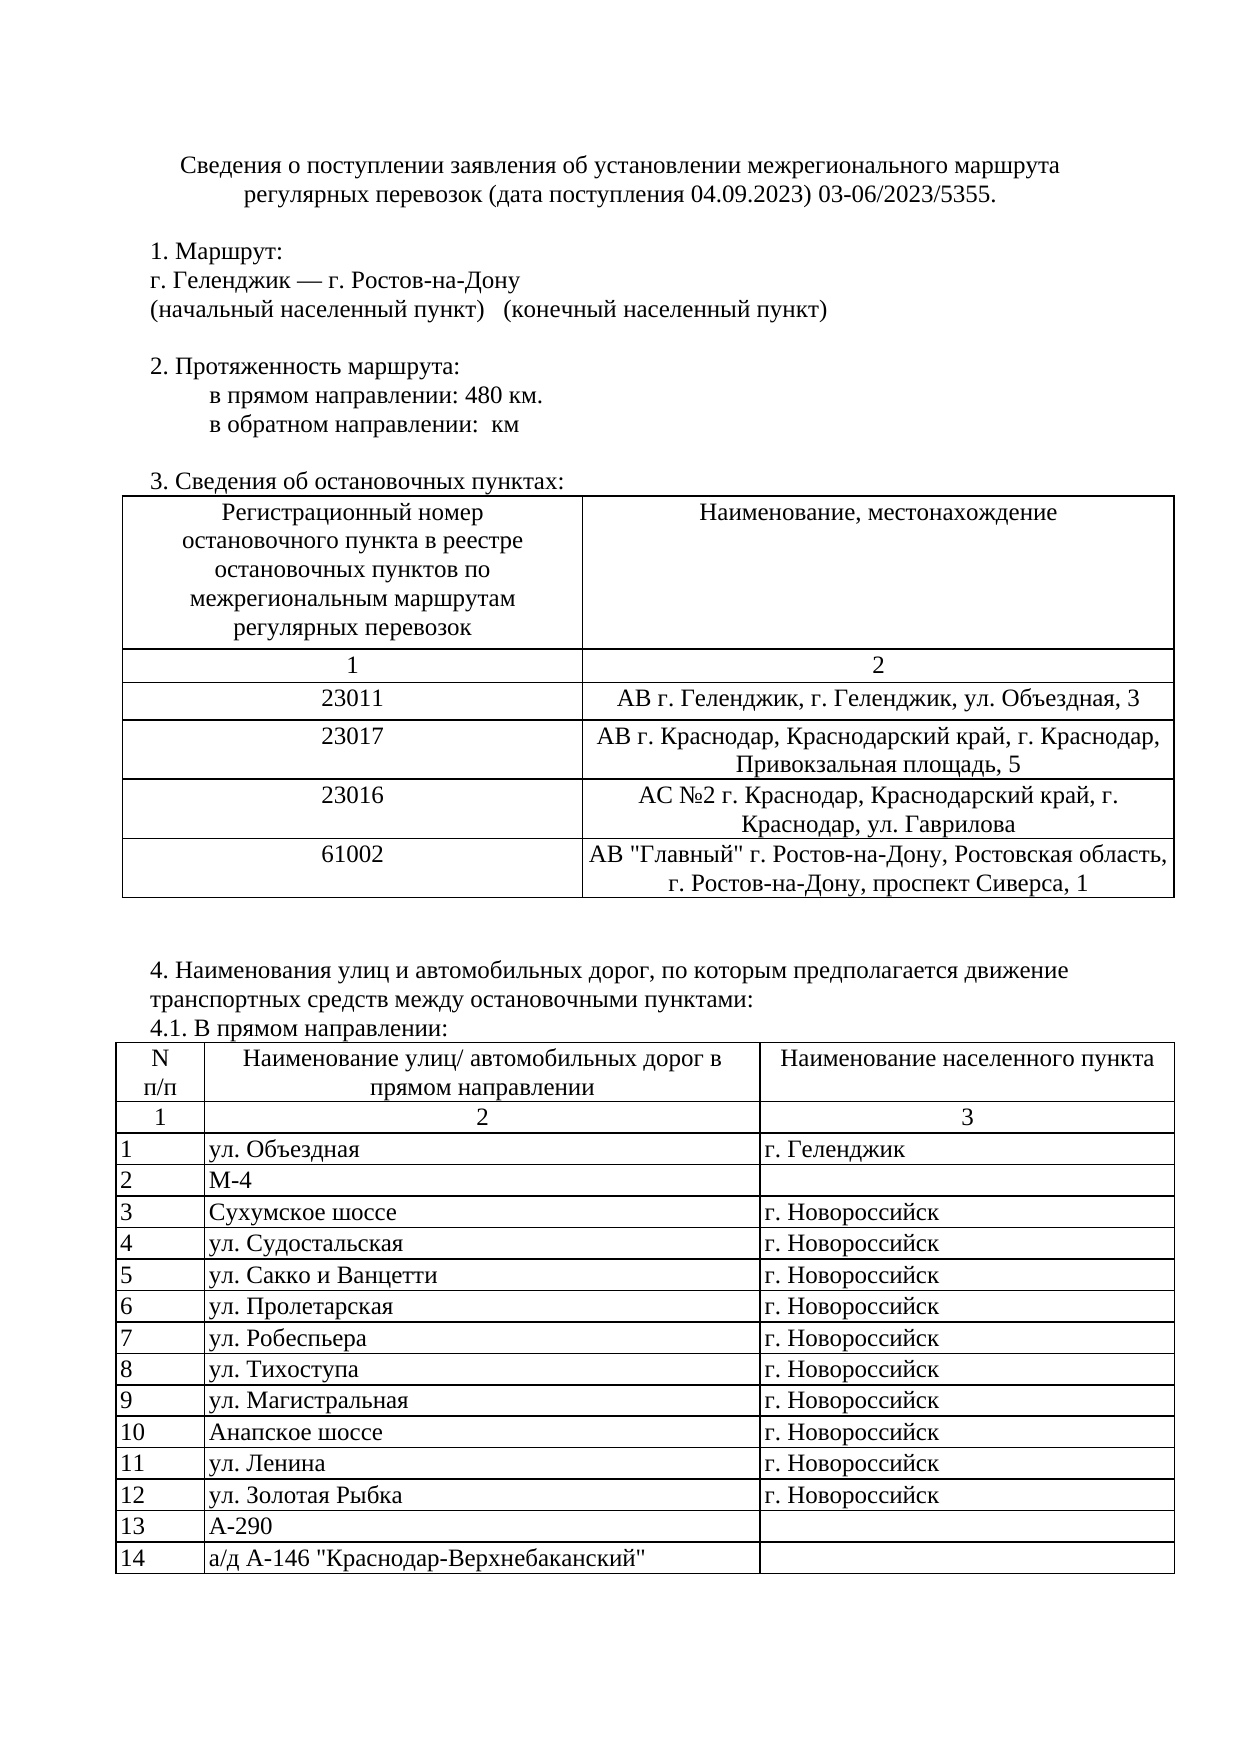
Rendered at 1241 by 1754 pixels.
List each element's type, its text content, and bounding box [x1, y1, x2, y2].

table_cell [761, 1511, 1174, 1541]
table_cell г. Геленджик [761, 1134, 1174, 1164]
table_cell 2 [583, 650, 1173, 681]
table_cell 23016 [123, 780, 582, 837]
table_cell 3 [761, 1102, 1174, 1132]
table_cell 6 [117, 1291, 204, 1321]
table_cell ул. Объездная [205, 1134, 759, 1164]
table_cell Сухумское шоссе [205, 1197, 759, 1227]
table_cell ул. Золотая Рыбка [205, 1480, 759, 1510]
table_cell 2 [117, 1165, 204, 1195]
table_cell Анапское шоссе [205, 1417, 759, 1447]
table_cell г. Новороссийск [761, 1448, 1174, 1478]
table_cell ул. Судостальская [205, 1228, 759, 1258]
table_header Наименование, местонахождение [583, 497, 1173, 648]
table_cell г. Новороссийск [761, 1291, 1174, 1321]
table_cell 12 [117, 1480, 204, 1510]
table_cell ул. Тихоступа [205, 1354, 759, 1384]
table_cell АВ "Главный" г. Ростов-на-Дону, Ростовская область, г. Ростов-на-Дону, проспект Сиверса, 1 [583, 839, 1173, 896]
table_cell [761, 1543, 1174, 1573]
table_cell 23017 [123, 721, 582, 778]
text (начальный населенный пункт) (конечный населенный пункт) [150, 294, 1090, 322]
table_cell 5 [117, 1260, 204, 1289]
table_cell г. Новороссийск [761, 1260, 1174, 1289]
table_header N п/п [117, 1043, 204, 1101]
table_cell 3 [117, 1197, 204, 1227]
table_cell [761, 1165, 1174, 1195]
table_cell 11 [117, 1448, 204, 1478]
table_cell ул. Ленина [205, 1448, 759, 1478]
table_cell АВ г. Краснодар, Краснодарский край, г. Краснодар, Привокзальная площадь, 5 [583, 721, 1173, 778]
table_cell 8 [117, 1354, 204, 1384]
table_header Наименование улиц/ автомобильных дорог в прямом направлении [205, 1043, 759, 1101]
text в обратном направлении: км [150, 409, 1090, 437]
table_cell ул. Сакко и Ванцетти [205, 1260, 759, 1289]
table_cell г. Новороссийск [761, 1323, 1174, 1352]
table_cell а/д А-146 "Краснодар-Верхнебаканский" [205, 1543, 759, 1573]
text г. Геленджик — г. Ростов-на-Дону [150, 265, 1090, 294]
table_cell г. Новороссийск [761, 1354, 1174, 1384]
table_cell М-4 [205, 1165, 759, 1195]
text Сведения о поступлении заявления об установлении межрегионального маршрута регулярных перевозок (дата поступления 04.09.2023) 03-06/2023/5355. [150, 150, 1090, 207]
table_cell г. Новороссийск [761, 1417, 1174, 1447]
text 4. Наименования улиц и автомобильных дорог, по которым предполагается движение транспортных средств между остановочными пунктами: [150, 956, 1090, 1013]
table_cell 1 [123, 650, 582, 681]
table_cell 9 [117, 1386, 204, 1415]
table_cell 7 [117, 1323, 204, 1352]
table_cell А-290 [205, 1511, 759, 1541]
table_cell 61002 [123, 839, 582, 896]
text 4.1. В прямом направлении: [150, 1013, 1090, 1042]
table_cell 2 [205, 1102, 759, 1132]
table_cell г. Новороссийск [761, 1386, 1174, 1415]
table_cell ул. Робеспьера [205, 1323, 759, 1352]
table_cell 1 [117, 1134, 204, 1164]
text 1. Маршрут: [150, 236, 1090, 265]
text 2. Протяженность маршрута: [150, 351, 1090, 380]
table_cell 1 [117, 1102, 204, 1132]
table_cell 23011 [123, 683, 582, 719]
table_header Регистрационный номер остановочного пункта в реестре остановочных пунктов по межрегиональным маршрутам регулярных перевозок [123, 497, 582, 648]
table_cell 14 [117, 1543, 204, 1573]
table_cell г. Новороссийск [761, 1228, 1174, 1258]
table_cell АС №2 г. Краснодар, Краснодарский край, г. Краснодар, ул. Гаврилова [583, 780, 1173, 837]
table_cell 13 [117, 1511, 204, 1541]
table_header Наименование населенного пункта [761, 1043, 1174, 1101]
table_cell г. Новороссийск [761, 1197, 1174, 1227]
table_cell 4 [117, 1228, 204, 1258]
table_cell ул. Магистральная [205, 1386, 759, 1415]
text 3. Сведения об остановочных пунктах: [150, 466, 1090, 495]
table_cell АВ г. Геленджик, г. Геленджик, ул. Объездная, 3 [583, 683, 1173, 719]
table_cell ул. Пролетарская [205, 1291, 759, 1321]
text в прямом направлении: 480 км. [150, 380, 1090, 409]
table_cell г. Новороссийск [761, 1480, 1174, 1510]
table_cell 10 [117, 1417, 204, 1447]
